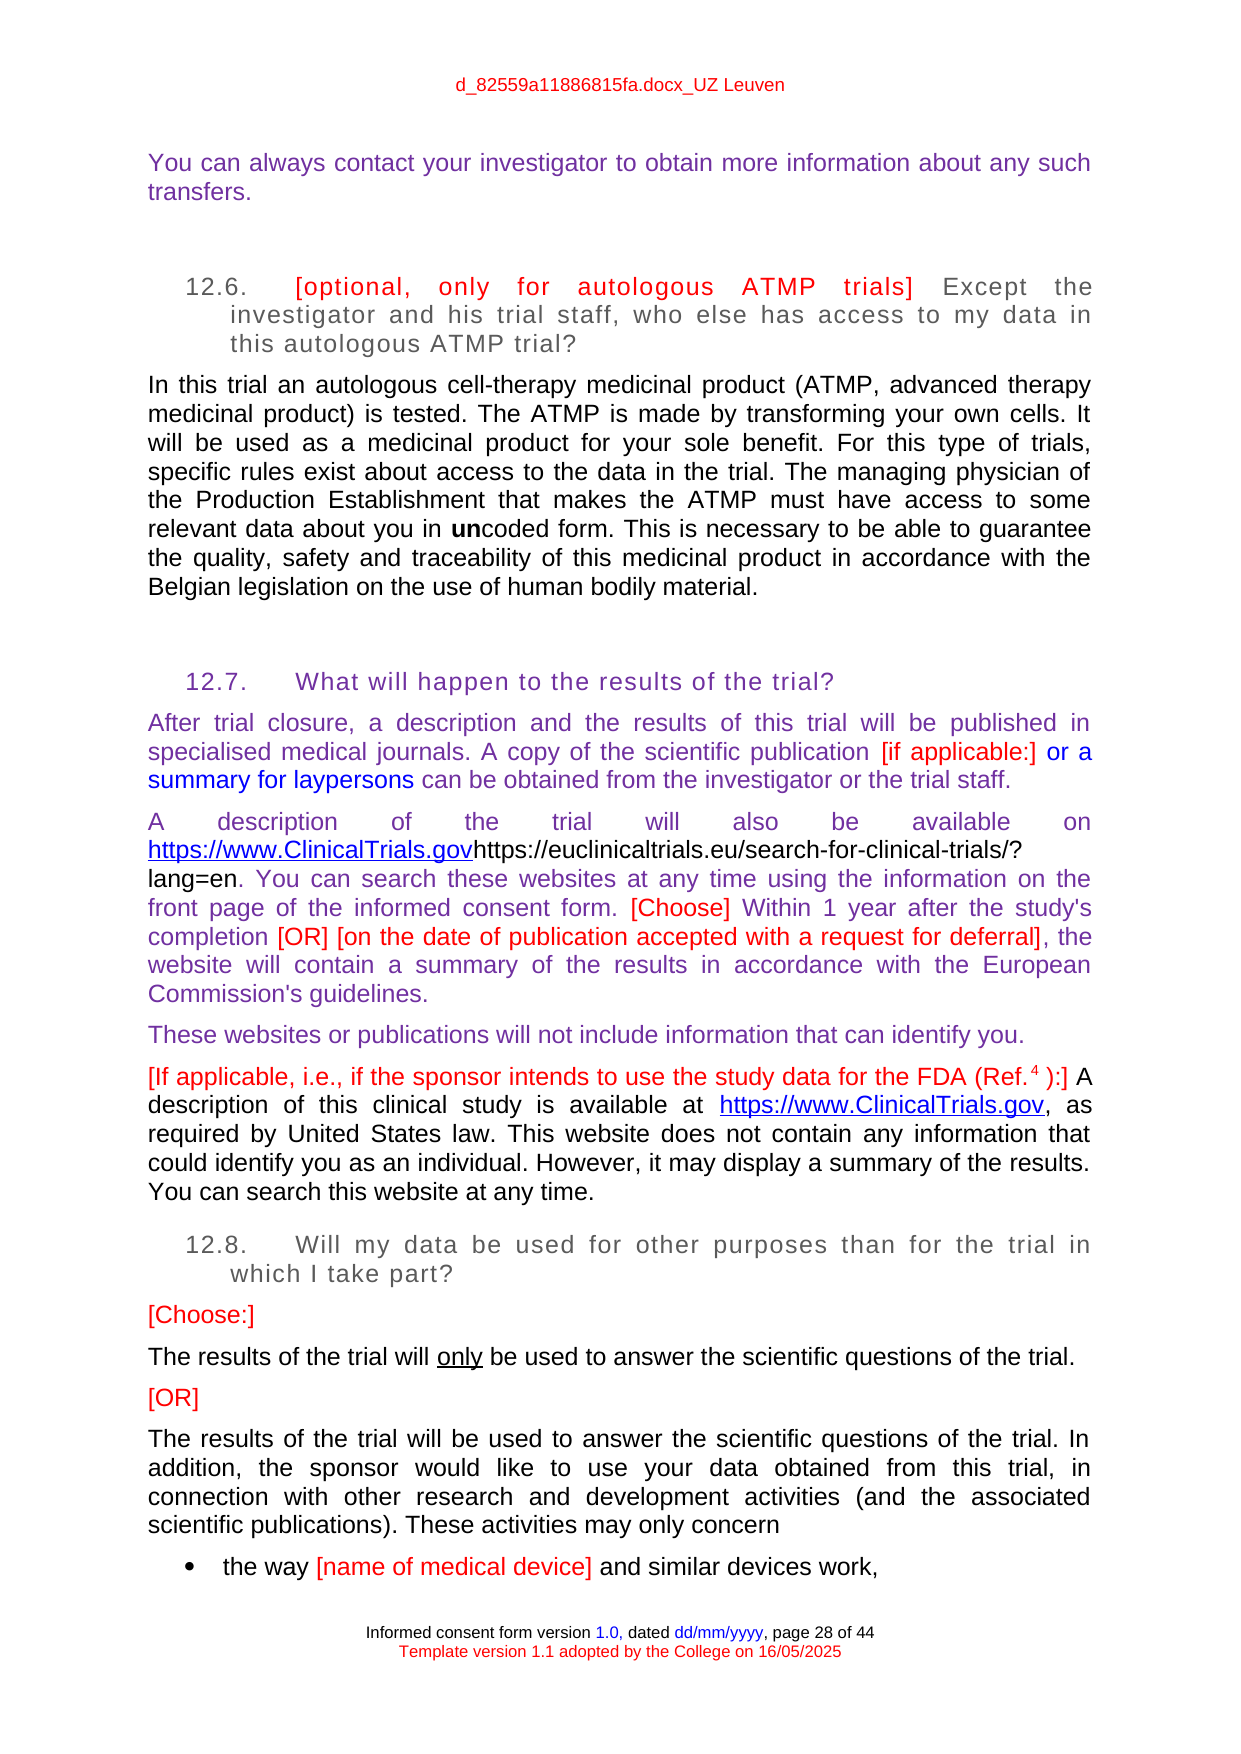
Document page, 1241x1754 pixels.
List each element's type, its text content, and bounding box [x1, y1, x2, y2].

subtitle Will my data be used for other purposes than for the trial in which I take part? [185, 1230, 1092, 1288]
text In this trial an autologous cell-therapy medicinal product (ATMP, advanced therapy medicinal product) is tested. The ATMP is made by transforming your own cells. It will be used as a medicinal product for your sole benefit. For this type of trials, specific rules exist about access to the data in the trial. The managing physician of the Production Establishment that makes the ATMP must have access to some relevant data about you in uncoded form. This is necessary to be able to guarantee the quality, safety and traceability of this medicinal product in accordance with the Belgian legislation on the use of human bodily material. [148, 370, 1092, 600]
text [If applicable, i.e., if the sponsor intends to use the study data for the FDA (Ref. ):] A description of this clinical study is available at https://www.ClinicalTrials.gov, as required by United States law. This website does not contain any information that could identify you as an individual. However, it may display a summary of the results. You can search this website at any time. [148, 1061, 1092, 1205]
text A description of the trial will also be available on https://www.ClinicalTrials.gov. You can search these websites at any time using the information on the front page of the informed consent form. [Choose] Within 1 year after the study's completion [OR] [on the date of publication accepted with a request for deferral], the website will contain a summary of the results in accordance with the European Commission's guidelines. [148, 806, 1092, 1008]
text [148, 148, 1092, 205]
list the way [name of medical device] and similar devices work, [185, 1551, 1092, 1580]
subtitle [optional, only for autologous ATMP trials] Except the investigator and his trial staff, who else has access to my data in this autologous ATMP trial? [185, 271, 1092, 358]
text These websites or publications will not include information that can identify you. [148, 1020, 1092, 1049]
text The results of the trial will only be used to answer the scientific questions of the trial. [148, 1341, 1092, 1370]
text [Choose:] [148, 1300, 1092, 1329]
text The results of the trial will be used to answer the scientific questions of the trial. In addition, the sponsor would like to use your data obtained from this trial, in connection with other research and development activities (and the associated scientific publications). These activities may only concern [148, 1424, 1092, 1539]
text [OR] [148, 1383, 1092, 1411]
text After trial closure, a description and the results of this trial will be published in specialised medical journals. A copy of the scientific publication [if applicable:] or a summary for laypersons can be obtained from the investigator or the trial staff. [148, 708, 1092, 794]
subtitle What will happen to the results of the trial? [185, 666, 1092, 695]
